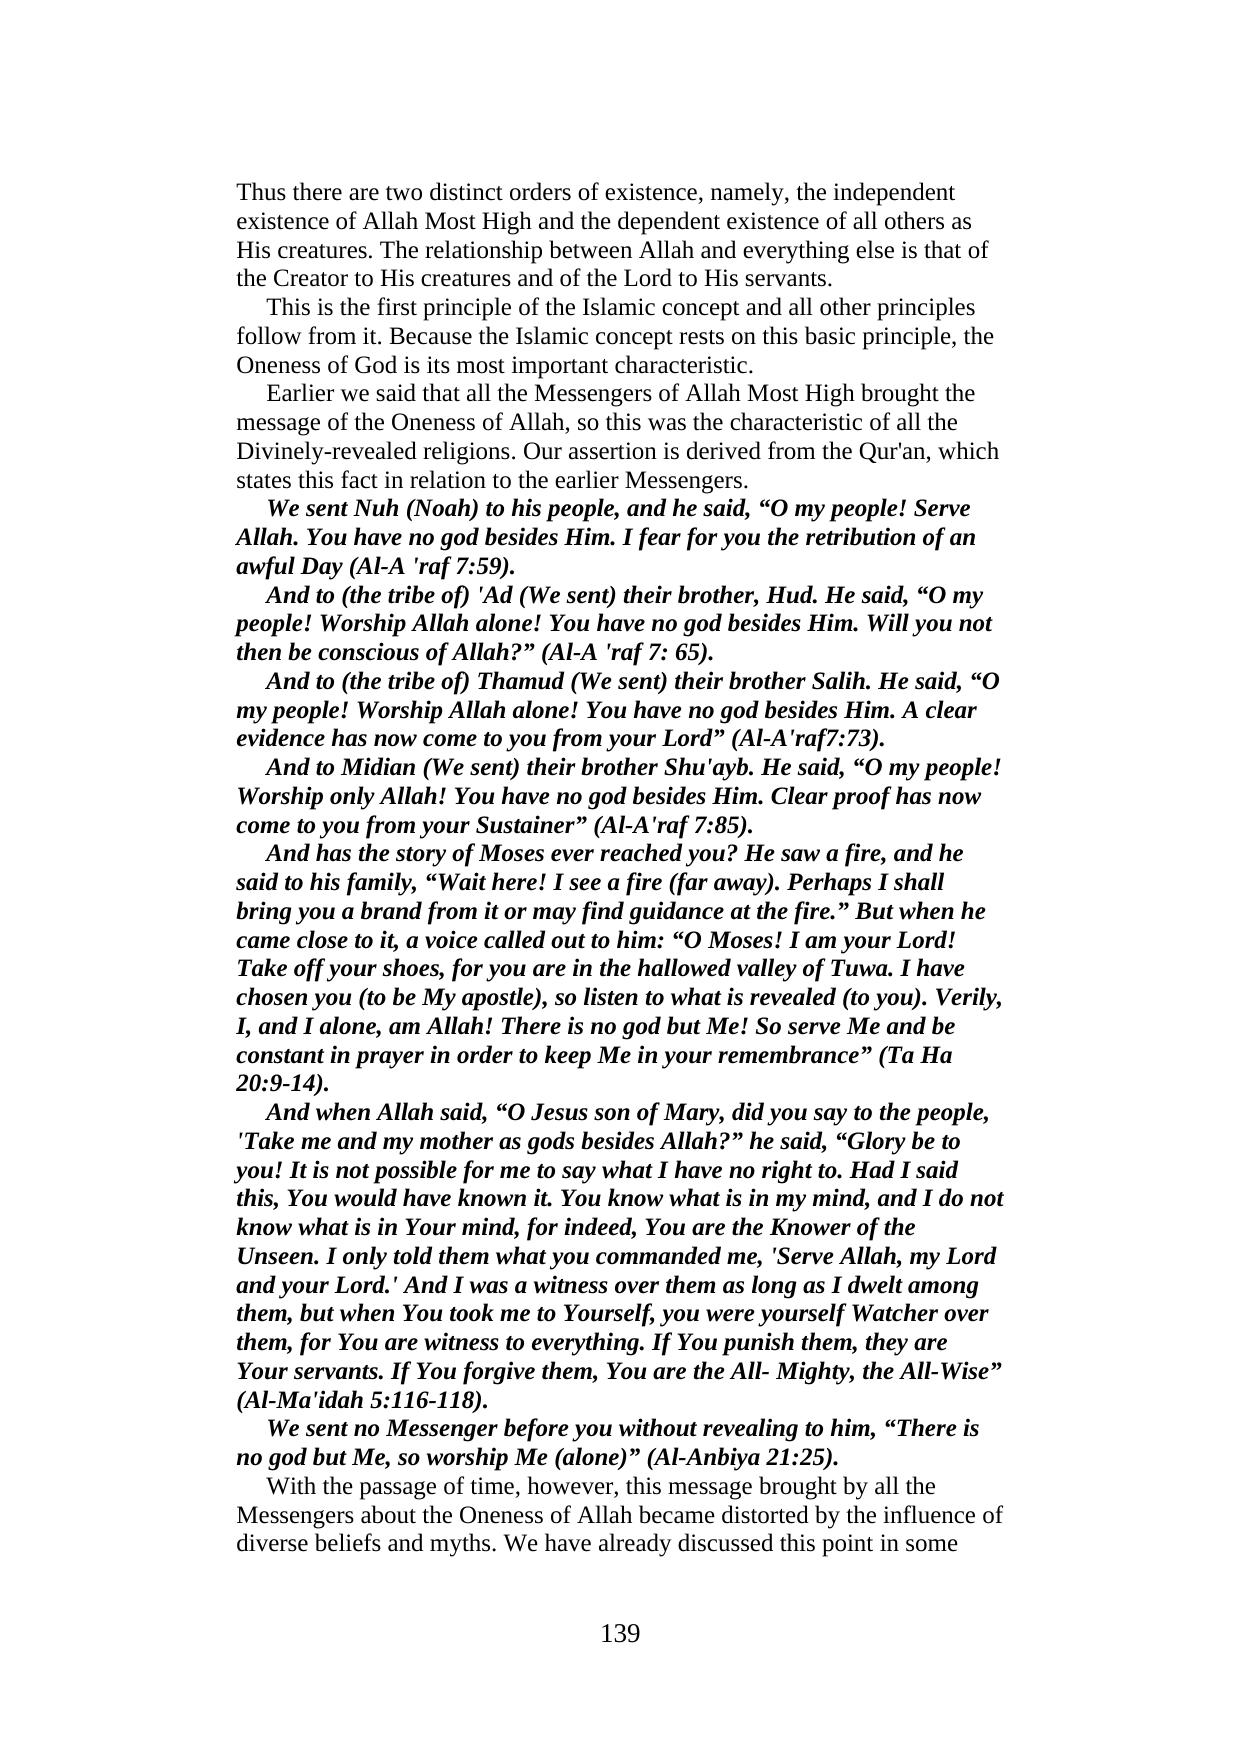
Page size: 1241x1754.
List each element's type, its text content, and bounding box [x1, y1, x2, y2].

text We sent no Messenger before you without revealing to him, “There is no god but Me, so worship Me (alone)” (Al-Anbiya 21:25). [236, 1413, 1004, 1471]
text And has the story of Moses ever reached you? He saw a fire, and he said to his family, “Wait here! I see a fire (far away). Perhaps I shall bring you a brand from it or may find guidance at the fire.” But when he came close to it, a voice called out to him: “O Moses! I am your Lord! Take off your shoes, for you are in the hallowed valley of Tuwa. I have chosen you (to be My apostle), so listen to what is revealed (to you). Verily, I, and I alone, am Allah! There is no god but Me! So serve Me and be constant in prayer in order to keep Me in your remembrance” (Ta Ha 20:9-14). [236, 838, 1004, 1097]
text And to (the tribe of) 'Ad (We sent) their brother, Hud. He said, “O my people! Worship Allah alone! You have no god besides Him. Will you not then be conscious of Allah?” (Al-A 'raf 7: 65). [236, 580, 1004, 666]
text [236, 177, 1004, 292]
text This is the first principle of the Islamic concept and all other principles follow from it. Because the Islamic concept rests on this basic principle, the Oneness of God is its most important characteristic. [236, 292, 1004, 378]
text We sent Nuh (Noah) to his people, and he said, “O my people! Serve Allah. You have no god besides Him. I fear for you the retribution of an awful Day (Al-A 'raf 7:59). [236, 493, 1004, 580]
text And to (the tribe of) Thamud (We sent) their brother Salih. He said, “O my people! Worship Allah alone! You have no god besides Him. A clear evidence has now come to you from your Lord” (Al-A'raf7:73). [236, 666, 1004, 752]
text And when Allah said, “O Jesus son of Mary, did you say to the people, 'Take me and my mother as gods besides Allah?” he said, “Glory be to you! It is not possible for me to say what I have no right to. Had I said this, You would have known it. You know what is in my mind, and I do not know what is in Your mind, for indeed, You are the Knower of the Unseen. I only told them what you commanded me, 'Serve Allah, my Lord and your Lord.' And I was a witness over them as long as I dwelt among them, but when You took me to Yourself, you were yourself Watcher over them, for You are witness to everything. If You punish them, they are Your servants. If You forgive them, You are the All- Mighty, the All-Wise” (Al-Ma'idah 5:116-118). [236, 1097, 1004, 1413]
text And to Midian (We sent) their brother Shu'ayb. He said, “O my people! Worship only Allah! You have no god besides Him. Clear proof has now come to you from your Sus­tainer” (Al-A'raf 7:85). [236, 752, 1004, 838]
text Earlier we said that all the Messengers of Allah Most High brought the message of the Oneness of Allah, so this was the characteristic of all the Divinely-revealed religions. Our assertion is derived from the Qur'an, which states this fact in relation to the earlier Messengers. [236, 378, 1004, 493]
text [236, 1471, 1004, 1557]
